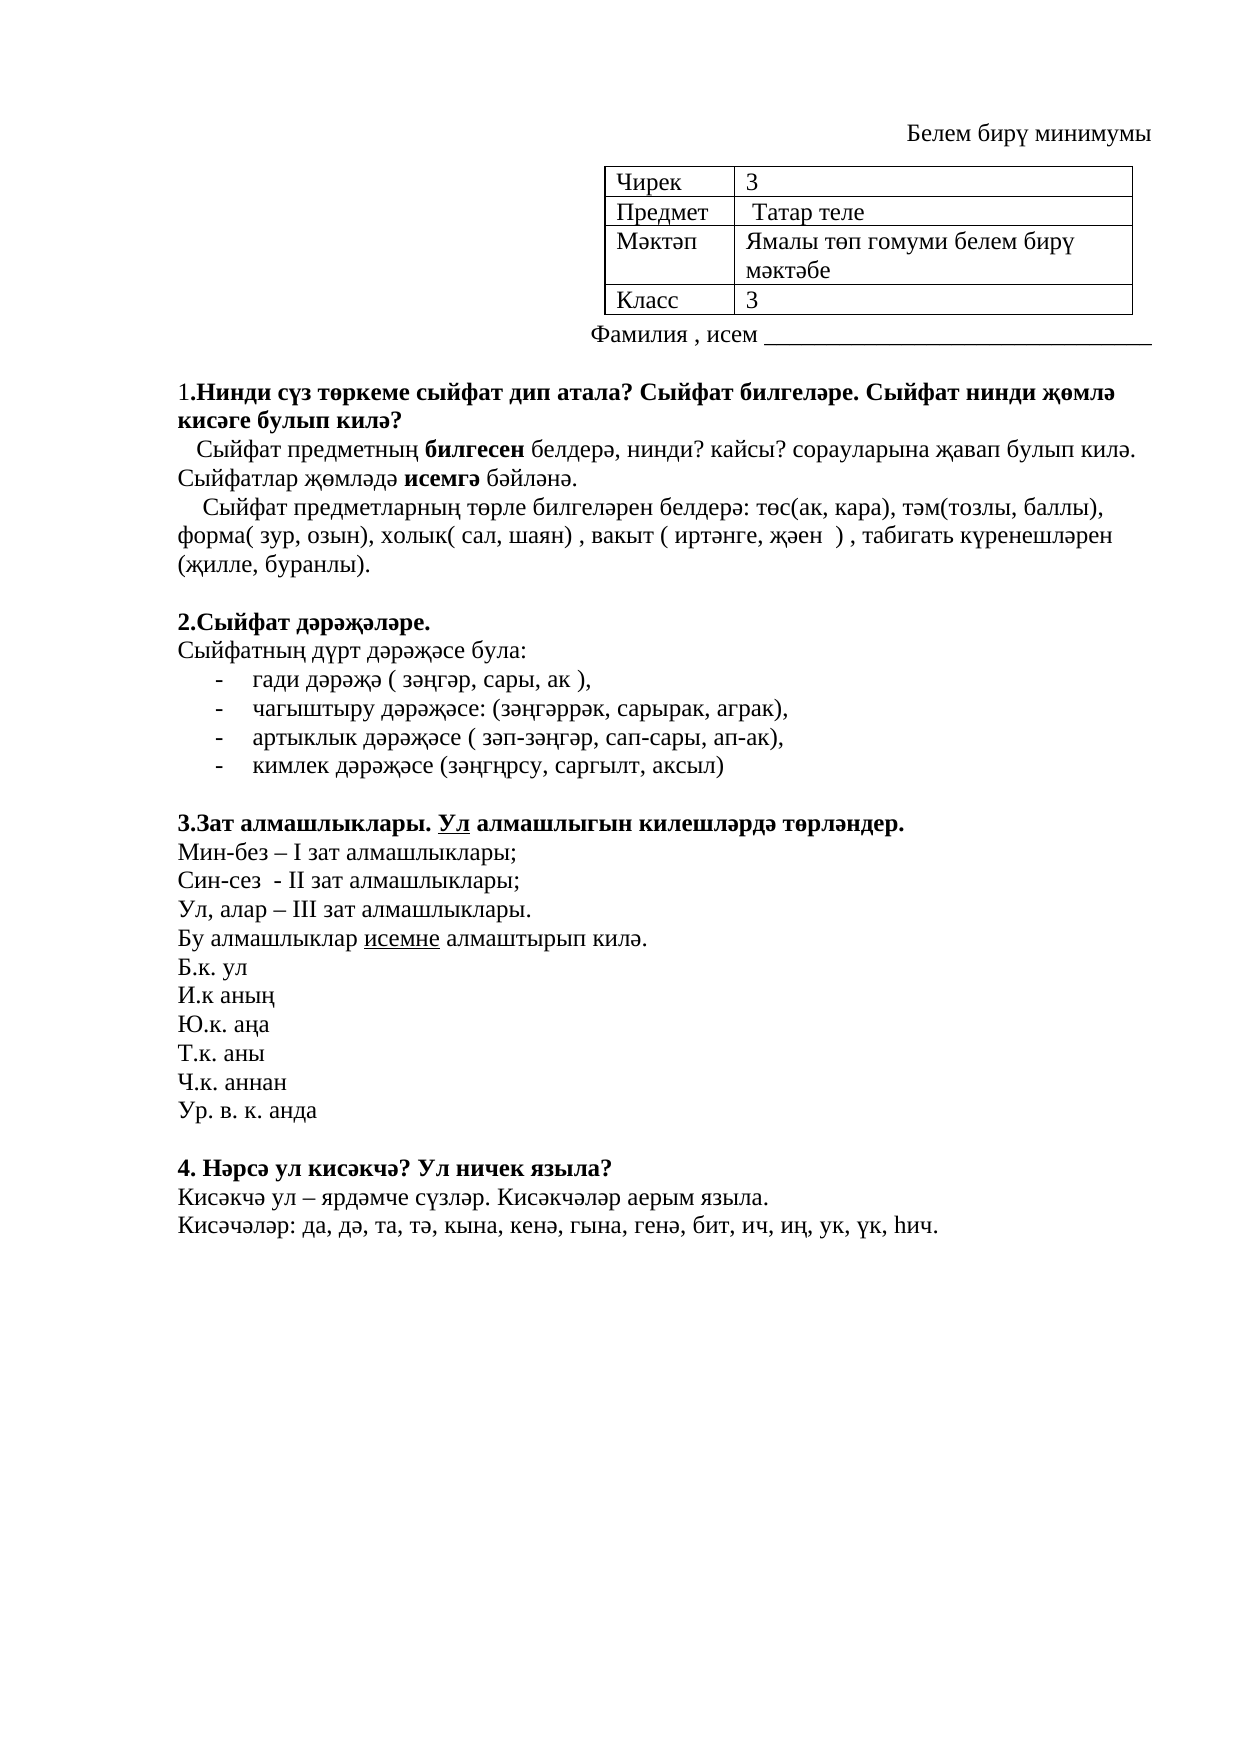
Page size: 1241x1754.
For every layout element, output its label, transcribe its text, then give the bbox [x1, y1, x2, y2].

text Син-сез - II зат алмашлыклары; [177, 866, 1152, 894]
text 3.Зат алмашлыклары. Ул алмашлыгын килешләрдә төрләндер. [177, 808, 1152, 837]
text Сыйфат предметларның төрле билгеләрен белдерә: төс(ак, кара), тәм(тозлы, баллы), форма( зур, озын), холык( сал, шаян) , вакыт ( иртәнге, җәен ) , табигать күренешләрен (җилле, буранлы). [177, 492, 1152, 578]
text Ул, алар – III зат алмашлыклары. [177, 894, 1152, 923]
text Фамилия , исем _______________________________ [177, 319, 1152, 348]
table_cell Татар теле [735, 197, 1132, 225]
text Т.к. аны [177, 1038, 1152, 1067]
text 1.Нинди сүз төркеме сыйфат дип атала? Сыйфат билгеләре. Сыйфат нинди җөмлә кисәге булып килә? [177, 377, 1152, 434]
text Мин-без – I зат алмашлыклары; [177, 837, 1152, 866]
list гади дәрәҗә ( зәңгәр, сары, ак ), [215, 664, 1152, 693]
text Сыйфат предметның билгесен белдерә, нинди? кайсы? сорауларына җавап булып килә. Сыйфатлар җөмләдә исемгә бәйләнә. [177, 434, 1152, 492]
text Бу алмашлыклар исемне алмаштырып килә. [177, 923, 1152, 952]
table_cell Класс [606, 285, 734, 314]
table_cell Предмет [606, 197, 734, 225]
text Ю.к. аңа [177, 1009, 1152, 1038]
text Ч.к. аннан [177, 1067, 1152, 1096]
list чагыштыру дәрәҗәсе: (зәңгәррәк, сарырак, аграк), [215, 693, 1152, 722]
text И.к аның [177, 981, 1152, 1009]
table_cell Ямалы төп гомуми белем бирү мәктәбе [735, 226, 1132, 284]
text Б.к. ул [177, 952, 1152, 981]
text Сыйфатның дүрт дәрәҗәсе була: [177, 636, 1152, 664]
list кимлек дәрәҗәсе (зәңгңрсу, саргылт, аксыл) [215, 751, 1152, 779]
table_cell 3 [735, 285, 1132, 314]
text 2.Сыйфат дәрәҗәләре. [177, 607, 1152, 636]
text Белем бирү минимумы [177, 118, 1152, 147]
text Кисәкчә ул – ярдәмче сүзләр. Кисәкчәләр аерым языла. [177, 1182, 1152, 1211]
list артыклык дәрәҗәсе ( зәп-зәңгәр, сап-сары, ап-ак), [215, 722, 1152, 751]
text Кисәчәләр: да, дә, та, тә, кына, кенә, гына, генә, бит, ич, иң, ук, үк, һич. [177, 1211, 1152, 1239]
table_header Чирек [606, 167, 734, 196]
text 4. Нәрсә ул кисәкчә? Ул ничек языла? [177, 1153, 1152, 1182]
table_cell Мәктәп [606, 226, 734, 284]
text Ур. в. к. анда [177, 1096, 1152, 1124]
table_header 3 [735, 167, 1132, 196]
